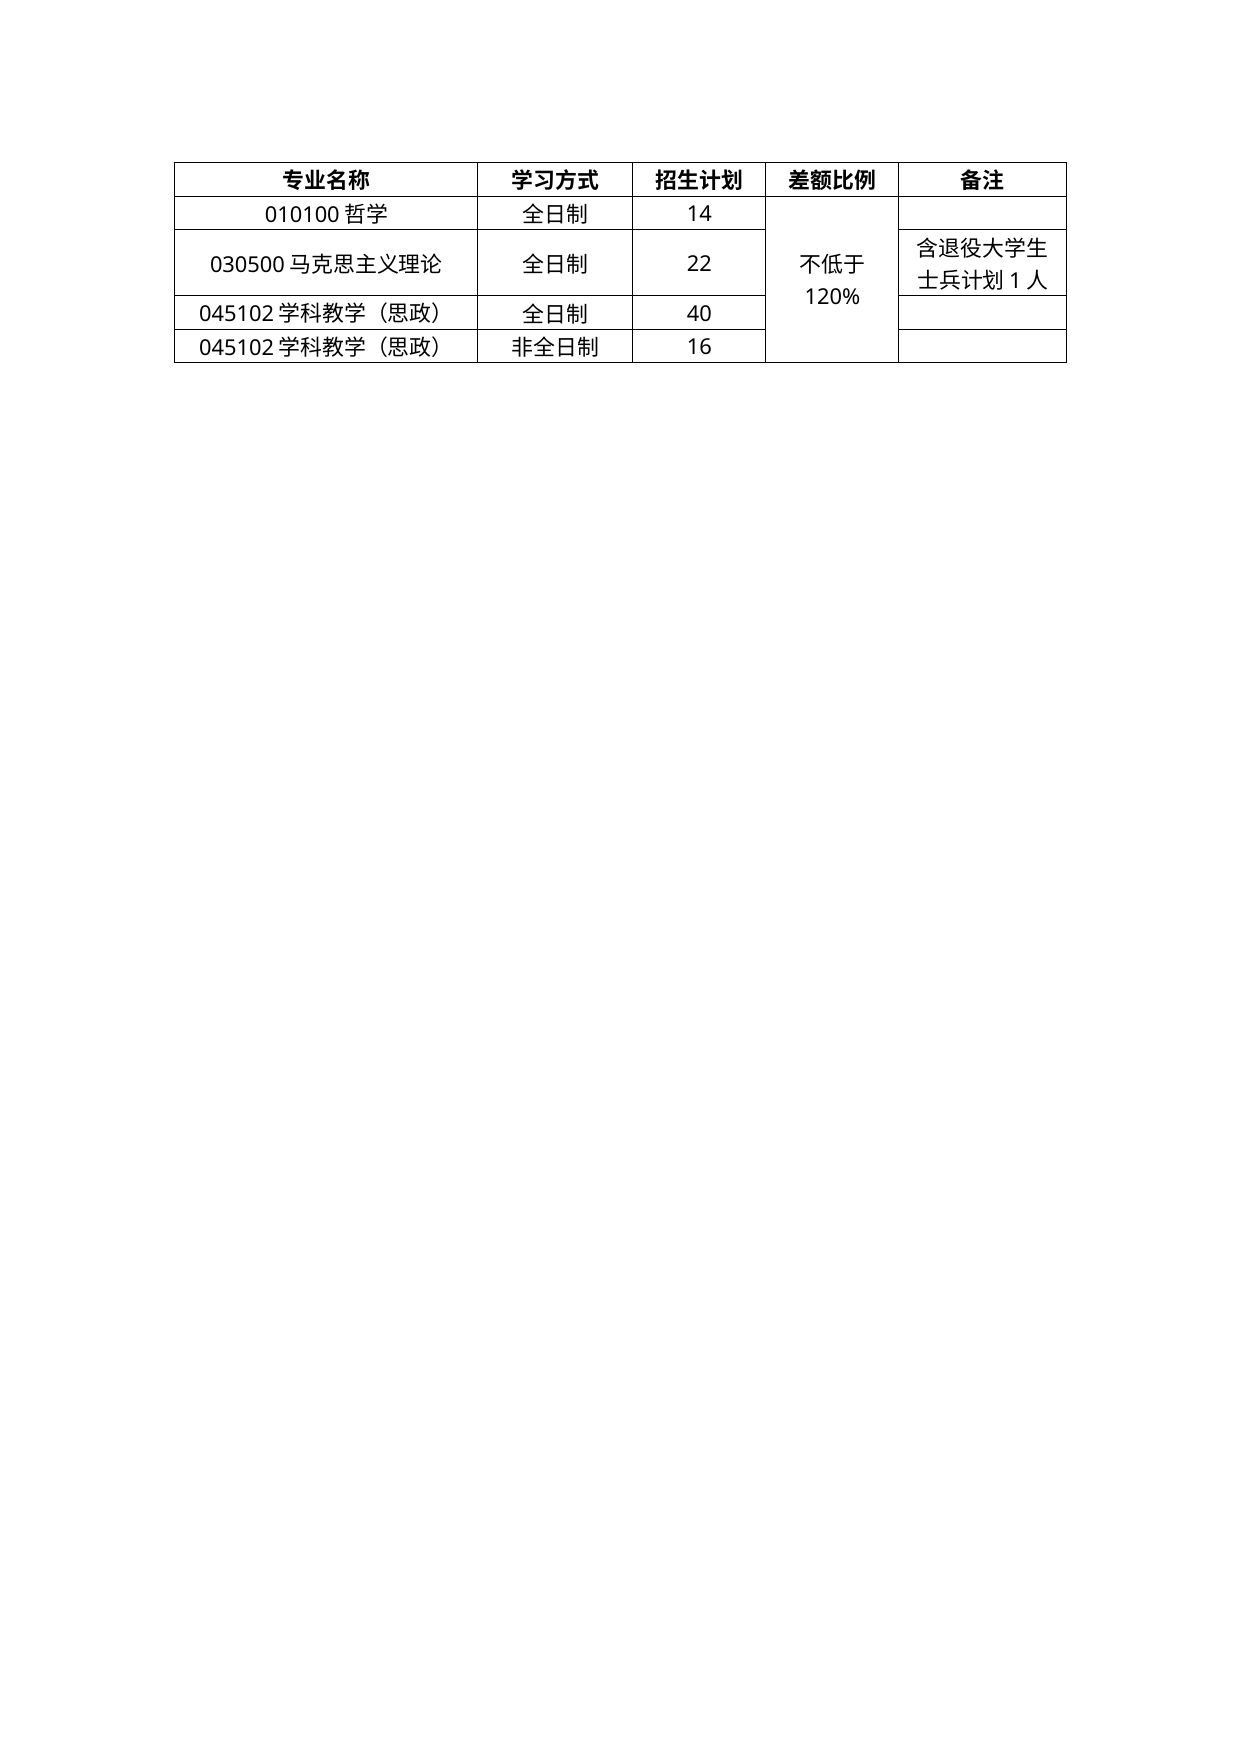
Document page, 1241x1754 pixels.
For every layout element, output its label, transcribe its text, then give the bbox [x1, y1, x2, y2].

table_cell 14 [633, 197, 765, 229]
table_cell 030500马克思主义理论 [175, 230, 477, 295]
table_cell 全日制 [478, 230, 632, 295]
table_cell [899, 197, 1066, 229]
table_cell [899, 330, 1066, 362]
table_cell 非全日制 [478, 330, 632, 362]
table_cell 045102学科教学（思政） [175, 330, 477, 362]
table_cell [899, 296, 1066, 329]
table_header 专业名称 [175, 163, 477, 196]
table_cell 22 [633, 230, 765, 295]
table_header 备注 [899, 163, 1066, 196]
table_header 学习方式 [478, 163, 632, 196]
table_cell 全日制 [478, 296, 632, 329]
table_header 差额比例 [766, 163, 898, 196]
table_cell 40 [633, 296, 765, 329]
table_cell 不低于120% [766, 197, 898, 362]
table_cell 含退役大学生士兵计划1人 [899, 230, 1066, 295]
table_header 招生计划 [633, 163, 765, 196]
table_cell 010100哲学 [175, 197, 477, 229]
table_cell 045102学科教学（思政） [175, 296, 477, 329]
table_cell 全日制 [478, 197, 632, 229]
table_cell 16 [633, 330, 765, 362]
